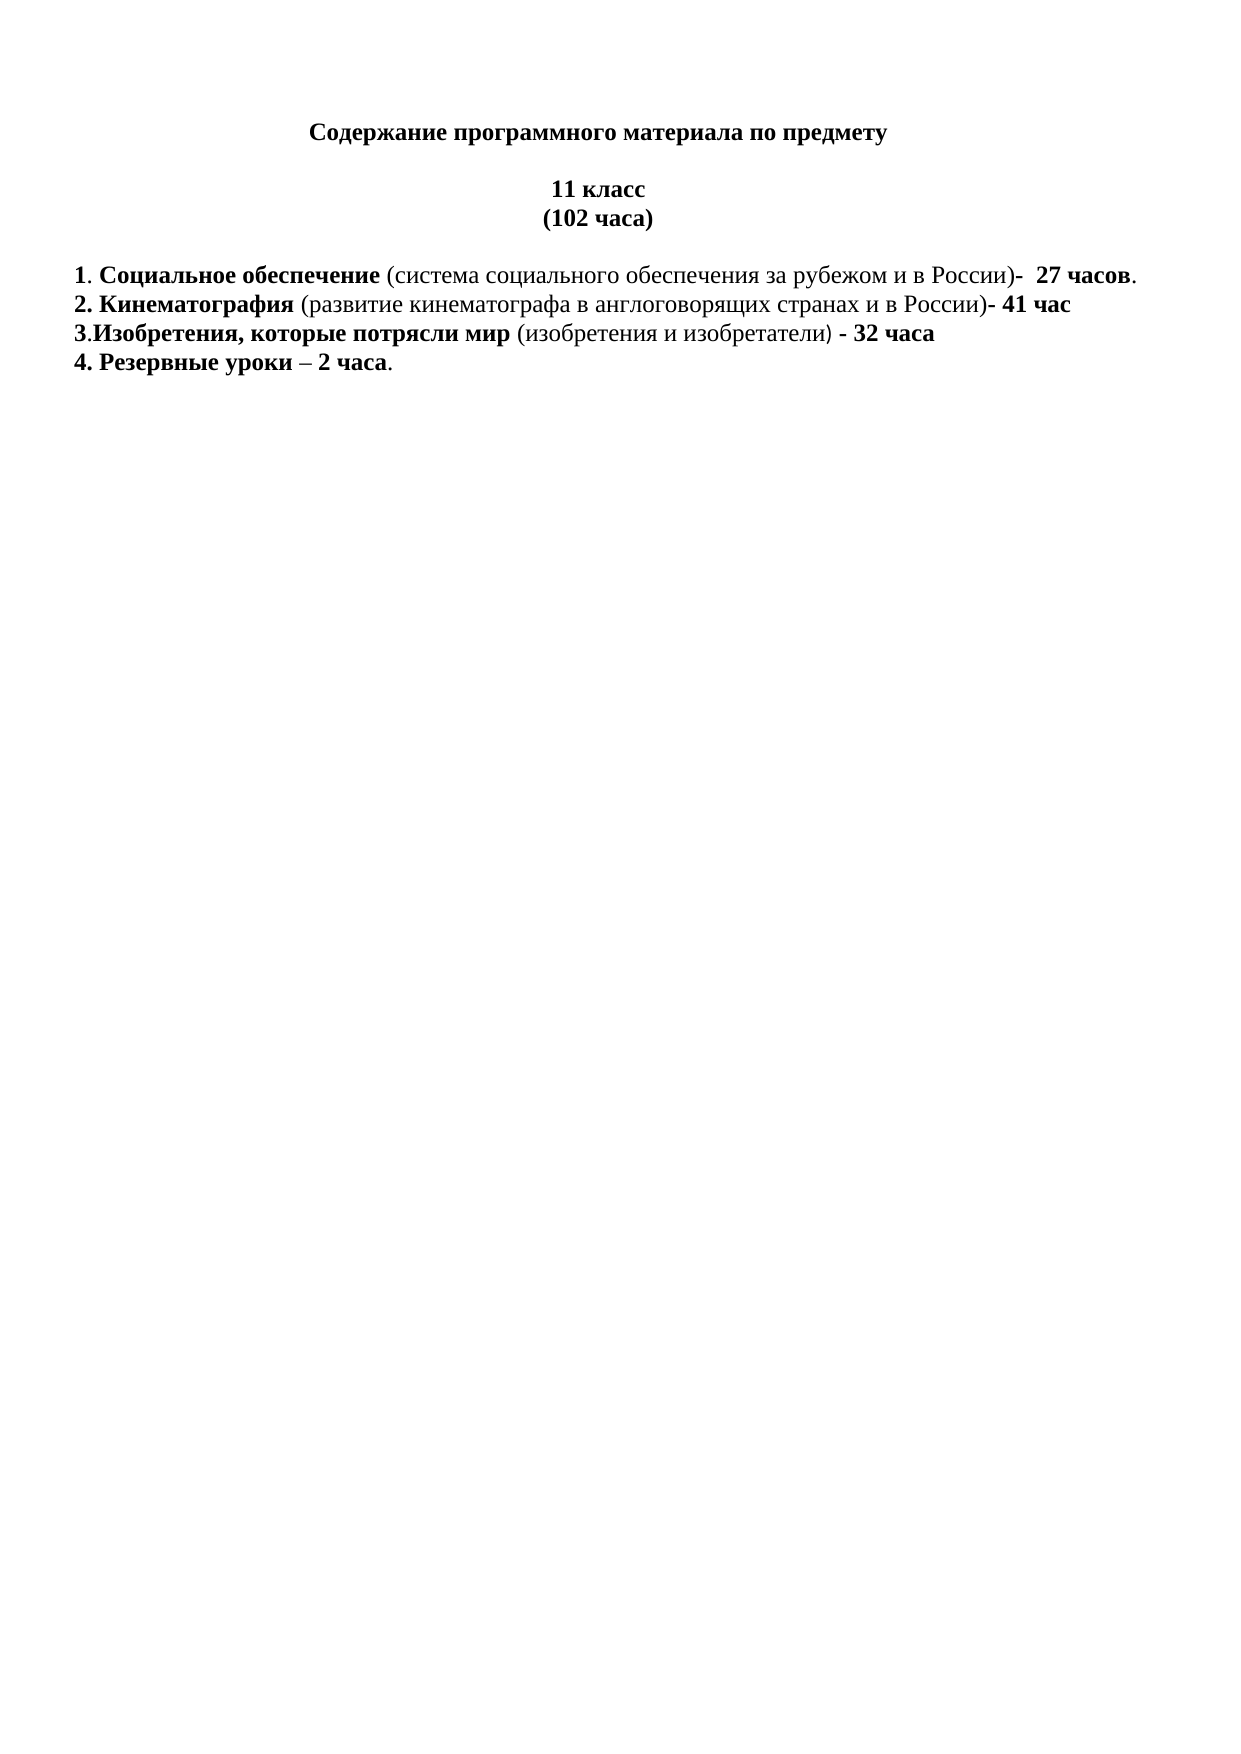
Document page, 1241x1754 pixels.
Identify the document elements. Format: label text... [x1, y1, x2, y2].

text (102 часа) [44, 203, 1152, 232]
text 1. Социальное обеспечение (система социального обеспечения за рубежом и в России)- 27 часов. [74, 260, 1152, 289]
text 11 класс [44, 174, 1152, 203]
text Содержание программного материала по предмету [44, 117, 1152, 145]
text 2. Кинематография (развитие кинематографа в англоговорящих странах и в России)- 41 час [74, 289, 1152, 318]
text 3.Изобретения, которые потрясли мир (изобретения и изобретатели) - 32 часа [74, 318, 1152, 347]
text 4. Резервные уроки – 2 часа. [74, 347, 1152, 376]
